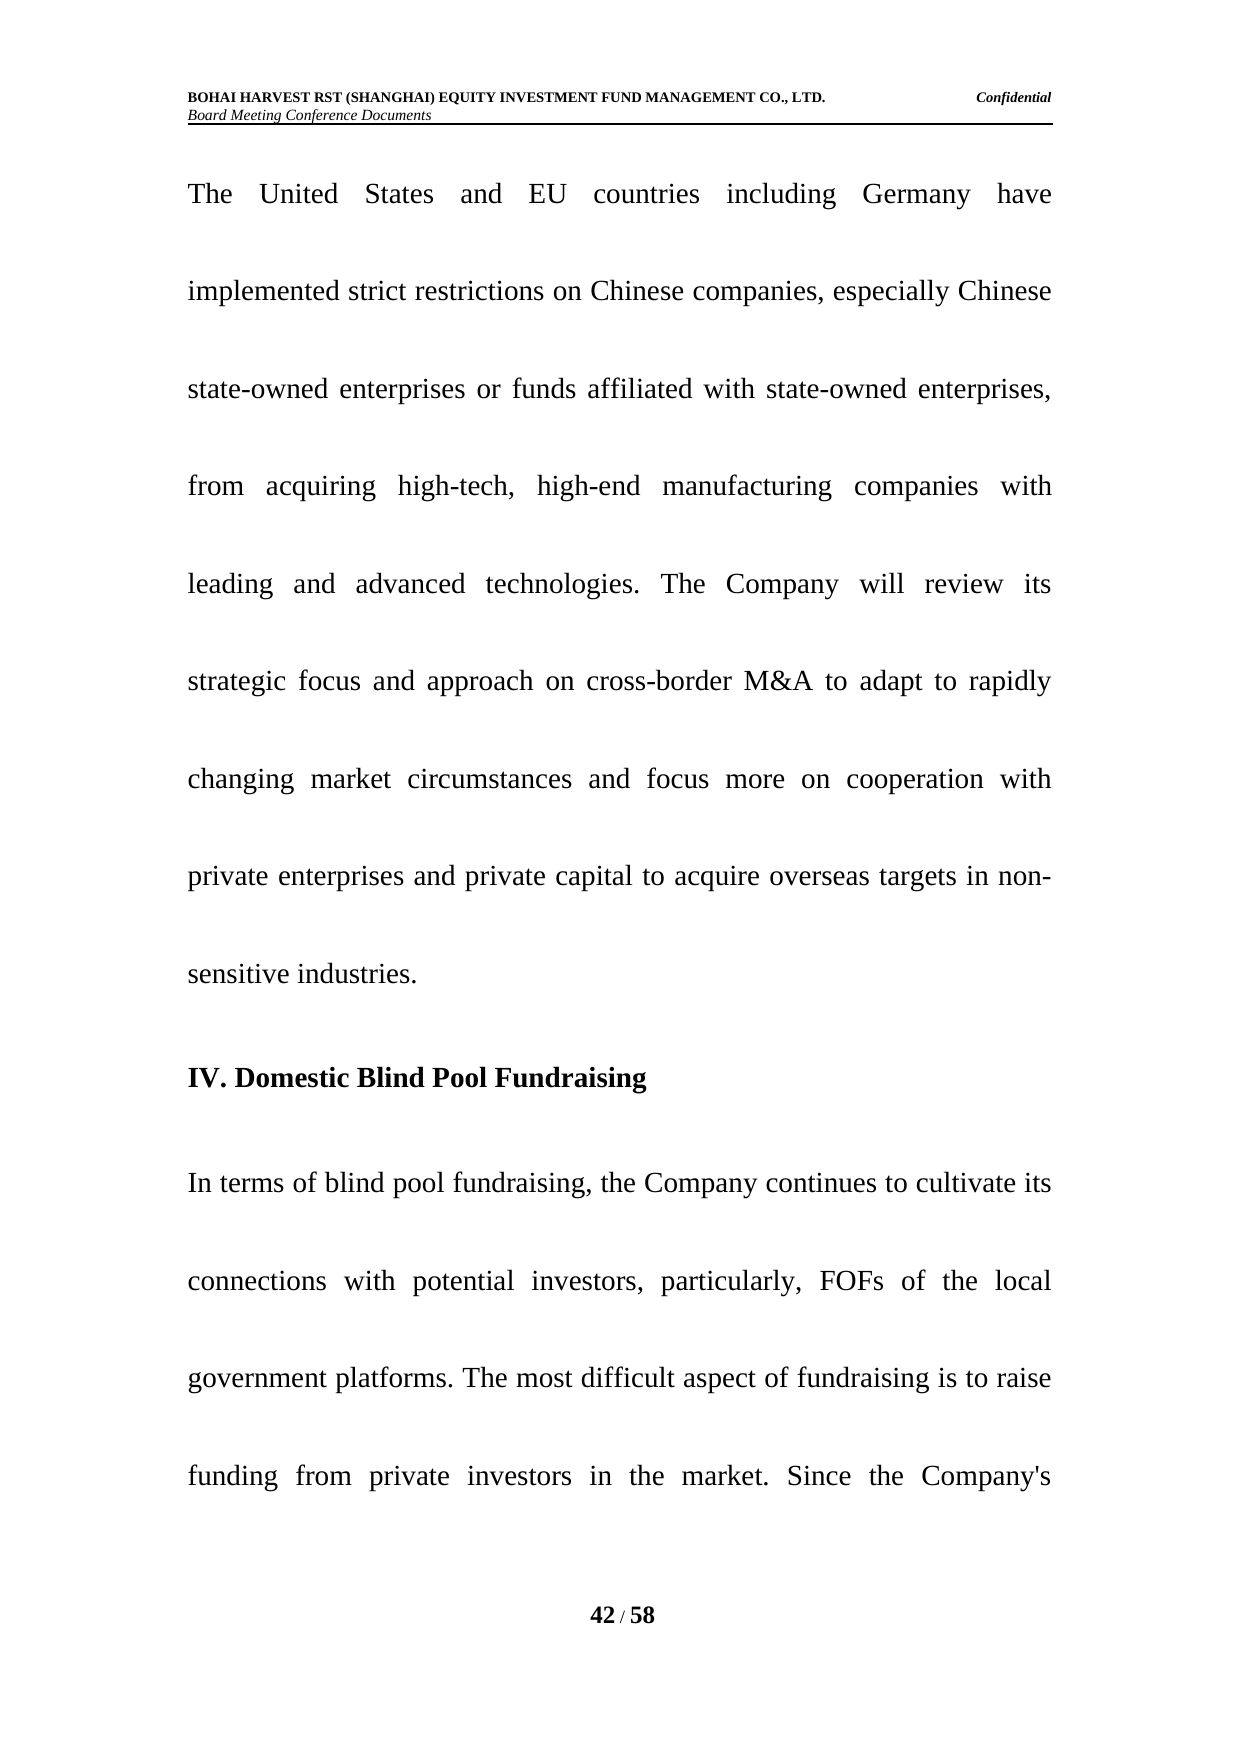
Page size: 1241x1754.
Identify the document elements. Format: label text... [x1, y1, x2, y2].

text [187, 1149, 1053, 1507]
text IV. Domestic Blind Pool Fundraising [187, 1045, 1053, 1110]
text The United States and EU countries including Germany have implemented strict restrictions on Chinese companies, especially Chinese state-owned enterprises or funds affiliated with state-owned enterprises, from acquiring high-tech, high-end manufacturing companies with leading and advanced technologies. The Company will review its strategic focus and approach on cross-border M&A to adapt to rapidly changing market circumstances and focus more on cooperation with private enterprises and private capital to acquire overseas targets in non-sensitive industries. [187, 160, 1053, 1005]
